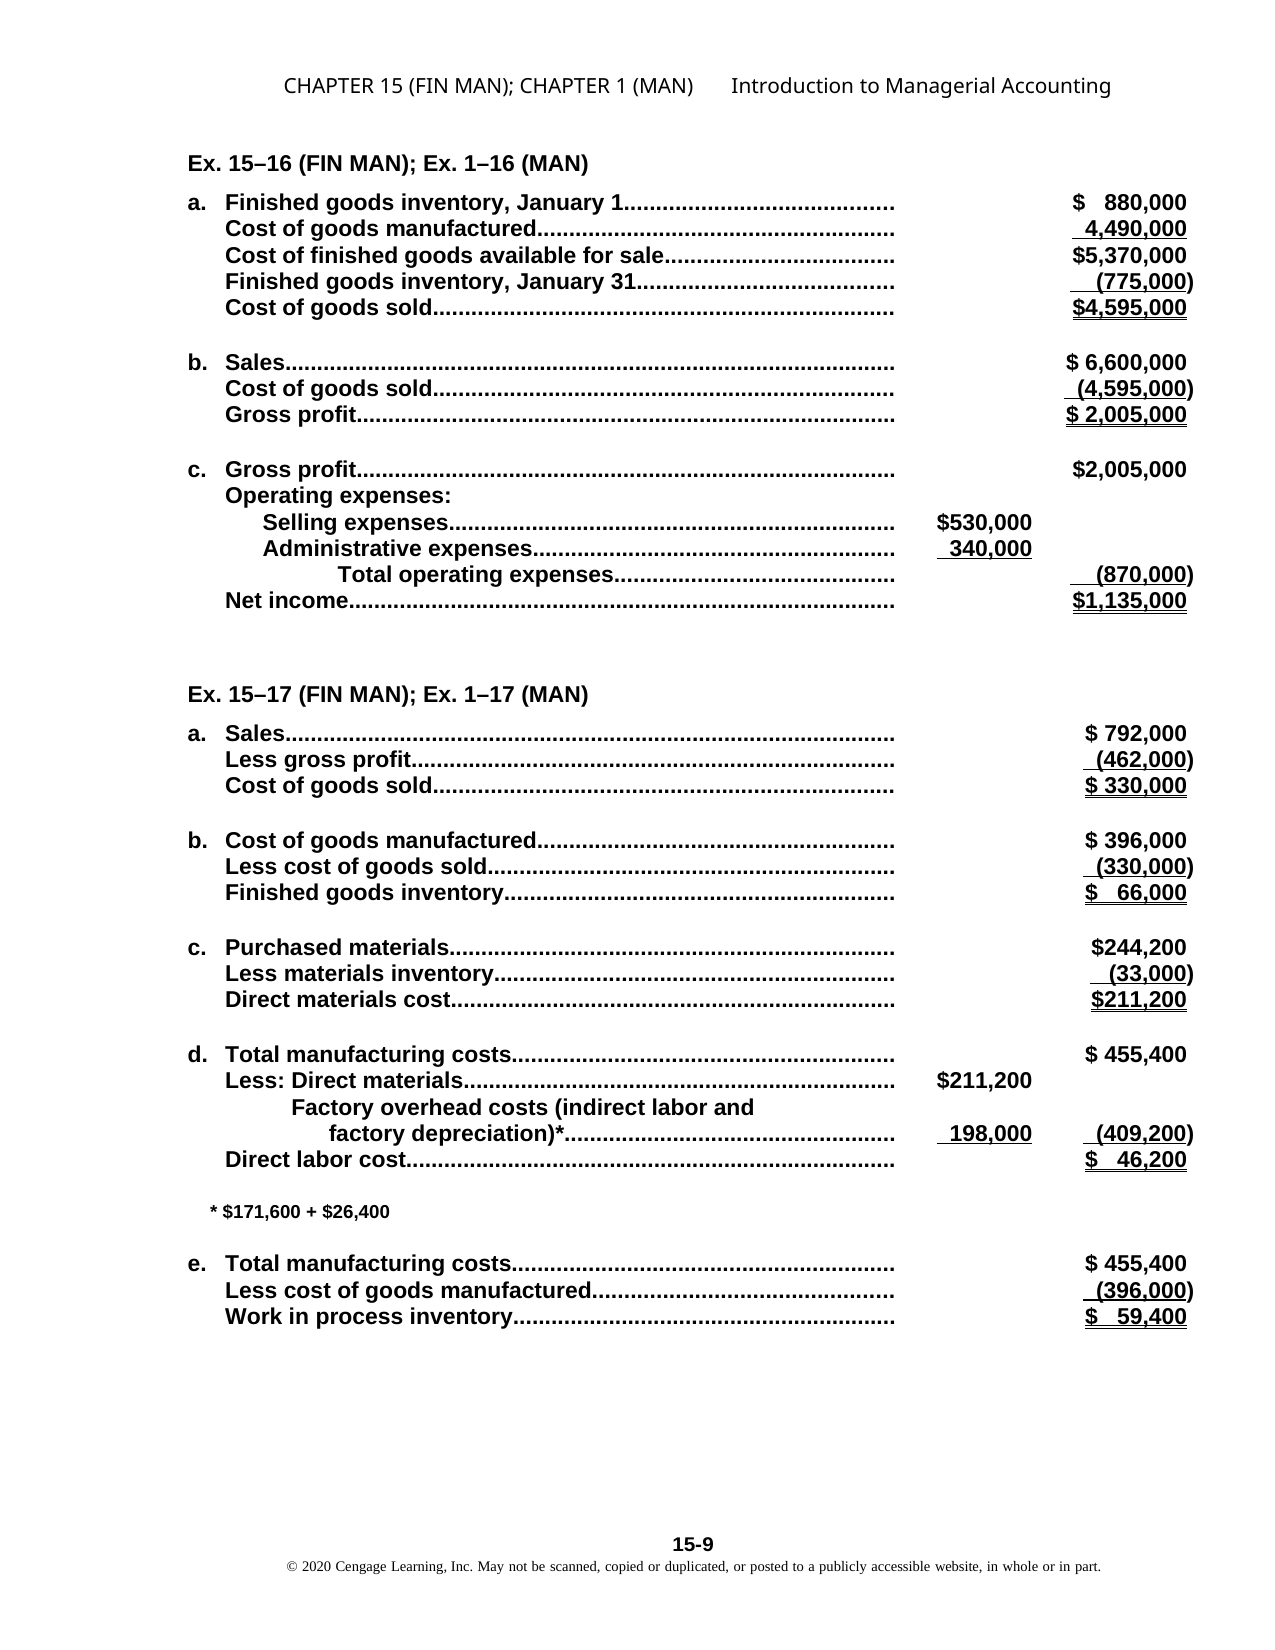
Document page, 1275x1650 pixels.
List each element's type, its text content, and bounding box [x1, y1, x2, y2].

text a. Sales $ 792,000 [187, 719, 1200, 746]
text e. Total manufacturing costs $ 455,400 [187, 1250, 1200, 1277]
text Finished goods inventory, January 31 (775,000) [187, 268, 1200, 294]
text b. Cost of goods manufactured $ 396,000 [187, 827, 1200, 853]
text Less: Direct materials $211,200 [225, 1067, 1200, 1093]
text c. Gross profit $2,005,000 [187, 456, 1200, 482]
text Total operating expenses (870,000) [337, 561, 1200, 587]
text Direct materials cost $211,200 [225, 986, 1200, 1013]
text Cost of goods sold $ 330,000 [187, 772, 1200, 799]
text Factory overhead costs (indirect labor and factory depreciation)* 198,000 (409,200) [291, 1093, 1200, 1146]
text Cost of goods sold $4,595,000 [187, 294, 1200, 321]
text Administrative expenses 340,000 [262, 535, 1200, 561]
text Gross profit $ 2,005,000 [187, 401, 1200, 428]
text Ex. 15–17 (FIN MAN); Ex. 1–17 (MAN) [187, 681, 1200, 707]
text Finished goods inventory $ 66,000 [225, 879, 1200, 906]
text Cost of goods manufactured 4,490,000 [187, 215, 1200, 242]
text Direct labor cost $ 46,200 [225, 1146, 1191, 1173]
text a. Finished goods inventory, January 1 $ 880,000 [187, 189, 1200, 215]
text c. Purchased materials $244,200 [187, 934, 1200, 960]
text Ex. 15–16 (FIN MAN); Ex. 1–16 (MAN) [187, 150, 1200, 176]
text b. Sales $ 6,600,000 [187, 349, 1200, 375]
text d. Total manufacturing costs $ 455,400 [187, 1041, 1200, 1067]
text Less gross profit (462,000) [187, 746, 1200, 772]
text Less cost of goods sold (330,000) [225, 853, 1200, 879]
text Work in process inventory $ 59,400 [225, 1303, 1200, 1329]
text Operating expenses: [187, 482, 1200, 508]
text Less cost of goods manufactured (396,000) [225, 1277, 1200, 1303]
text Selling expenses $530,000 [262, 508, 1200, 535]
text Net income $1,135,000 [187, 587, 1200, 614]
text Cost of goods sold (4,595,000) [187, 375, 1200, 401]
text * $171,600 + $26,400 [210, 1201, 1200, 1222]
text Cost of finished goods available for sale $5,370,000 [187, 242, 1200, 268]
text Less materials inventory (33,000) [225, 960, 1200, 986]
